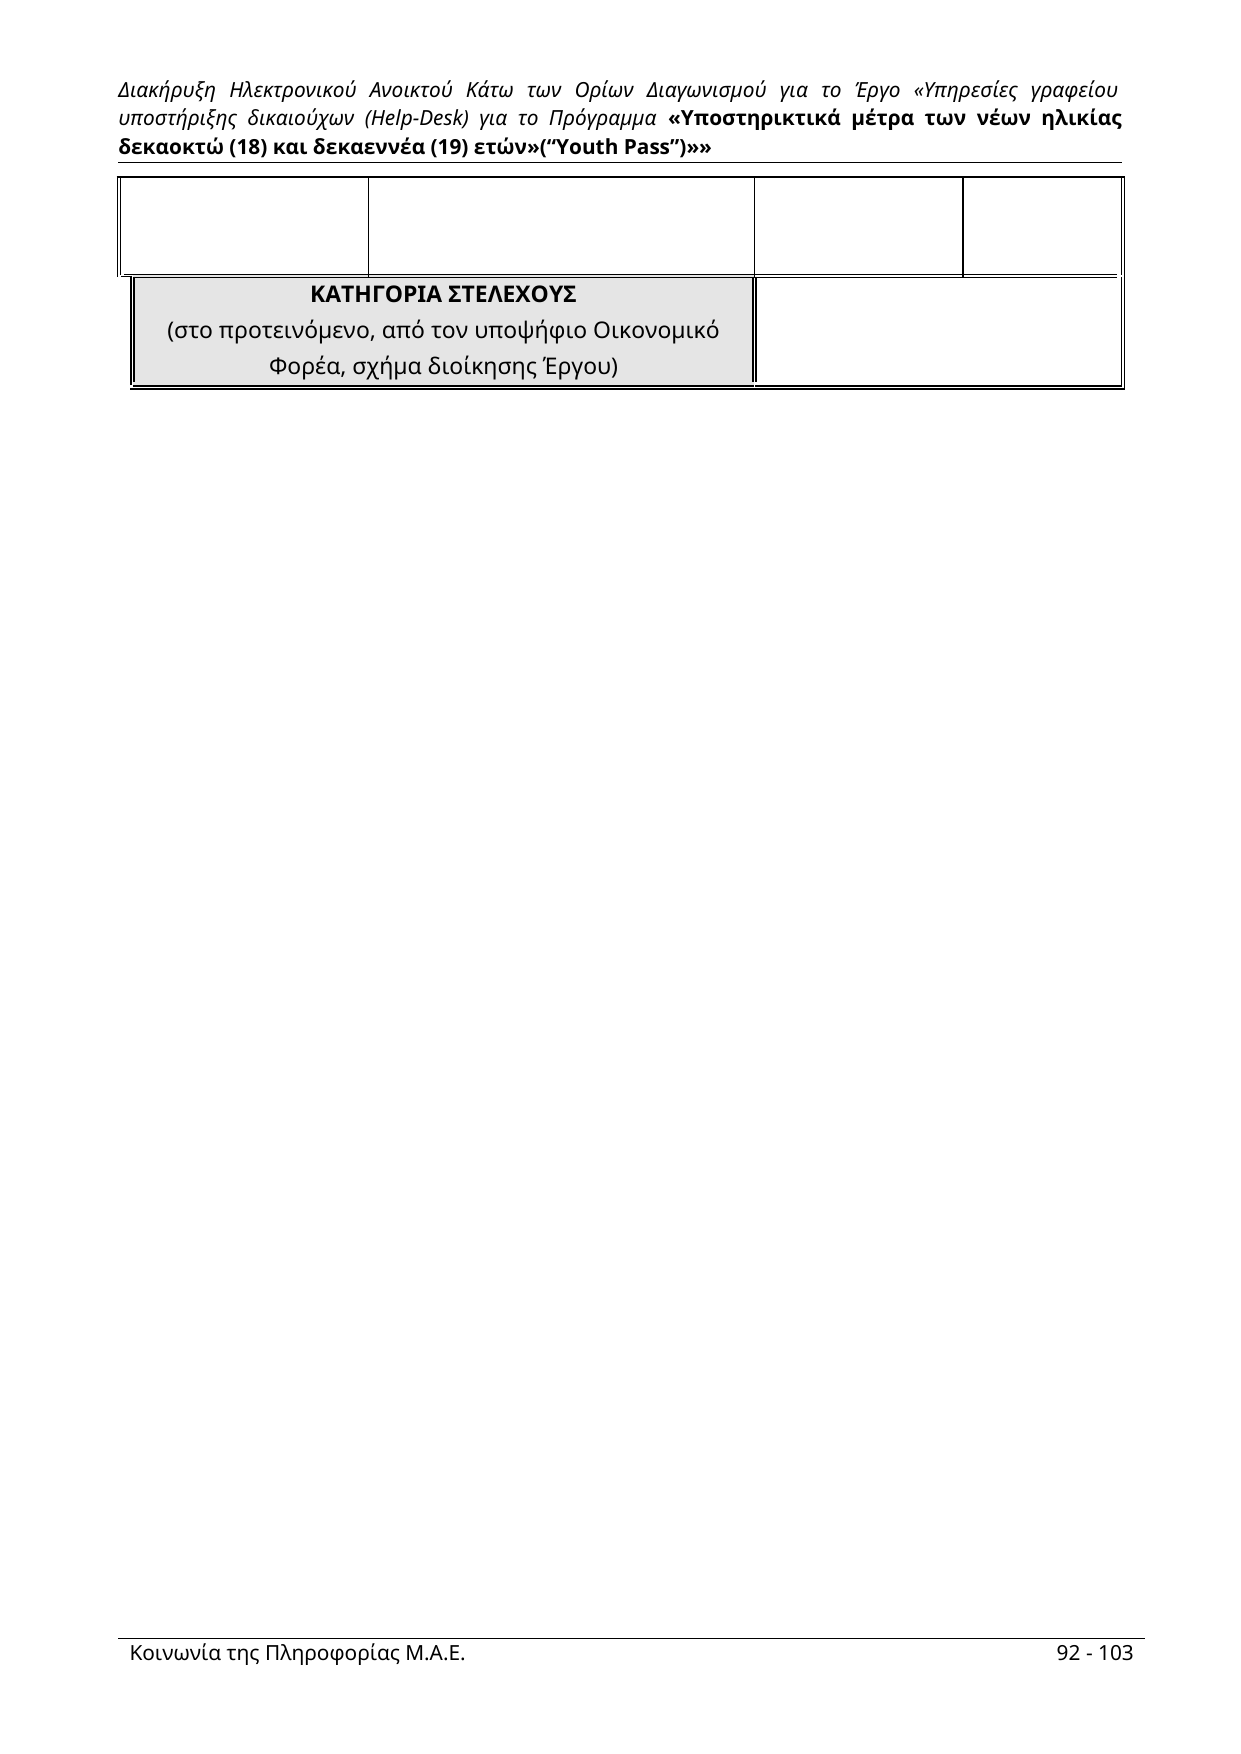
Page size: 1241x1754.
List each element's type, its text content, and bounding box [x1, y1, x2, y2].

table_cell [754, 274, 1123, 385]
table_cell [121, 178, 368, 273]
table_cell [964, 178, 1121, 273]
table_cell [369, 178, 754, 273]
table_cell [755, 178, 962, 273]
table_cell ΚΑΤΗΓΟΡΙΑ ΣΤΕΛΕΧΟΥΣ (στο προτεινόμενο, από τον υποψήφιο Οικονομικό Φορέα, σχήμα διοίκησης Έργου) [133, 278, 754, 385]
